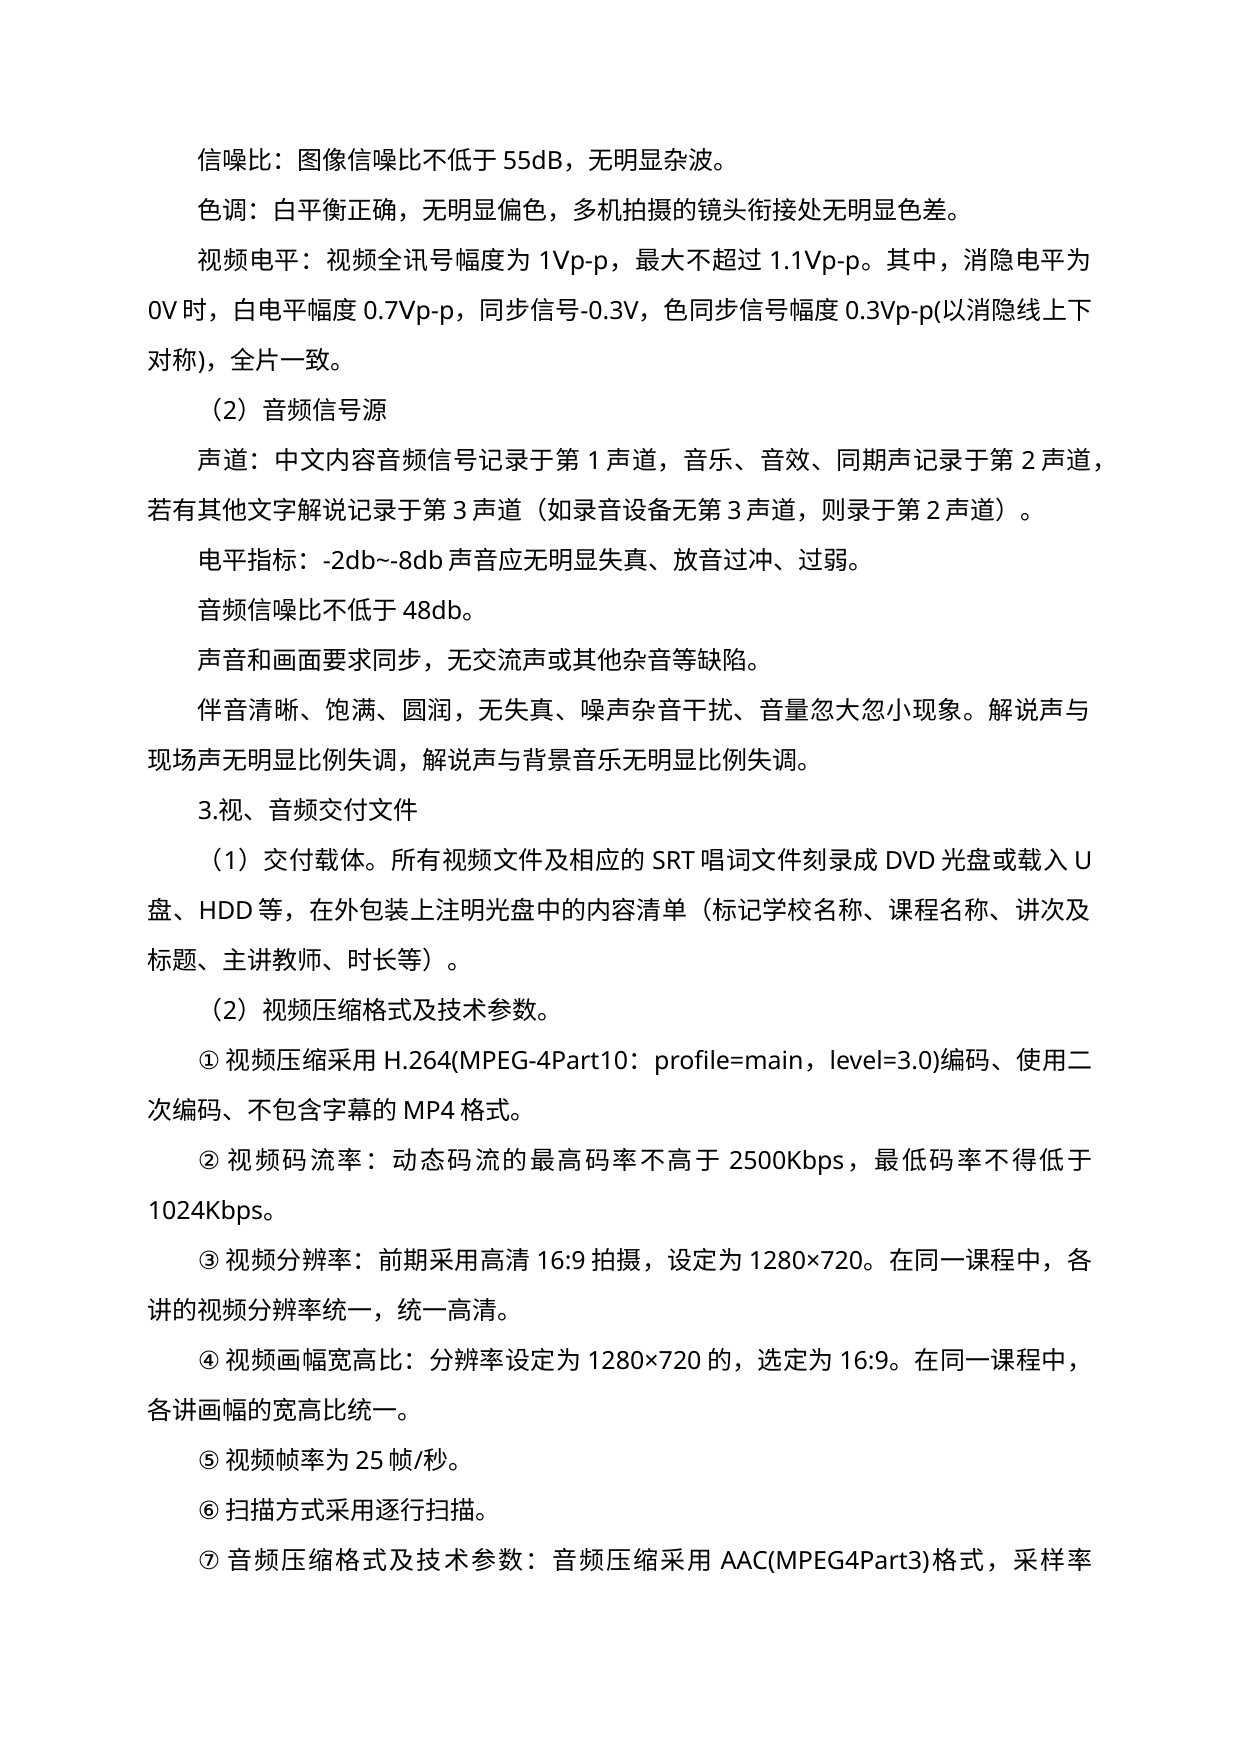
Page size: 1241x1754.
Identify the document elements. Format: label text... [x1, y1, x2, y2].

text （2）音频信号源 [148, 379, 1092, 429]
text 3.视、音频交付文件 [148, 779, 1092, 829]
text 视频电平：视频全讯号幅度为1Ⅴp-p，最大不超过1.1Ⅴp-p。其中，消隐电平为0V时，白电平幅度0.7Ⅴp-p，同步信号-0.3V，色同步信号幅度0.3Vp-p(以消隐线上下对称)，全片一致。 [148, 229, 1092, 379]
text （1）交付载体。所有视频文件及相应的SRT唱词文件刻录成DVD光盘或载入U盘、HDD等，在外包装上注明光盘中的内容清单（标记学校名称、课程名称、讲次及标题、主讲教师、时长等）。 [148, 829, 1092, 979]
text 声道：中文内容音频信号记录于第1声道，音乐、音效、同期声记录于第2声道，若有其他文字解说记录于第3声道（如录音设备无第3声道，则录于第2声道）。 [148, 429, 1092, 529]
text 信噪比：图像信噪比不低于55dB，无明显杂波。 [148, 129, 1092, 179]
text ③视频分辨率：前期采用高清16:9拍摄，设定为1280×720。在同一课程中，各讲的视频分辨率统一，统一高清。 [148, 1229, 1092, 1329]
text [148, 1529, 1092, 1579]
text ④视频画幅宽高比：分辨率设定为1280×720的，选定为16:9。在同一课程中，各讲画幅的宽高比统一。 [148, 1329, 1092, 1429]
text 音频信噪比不低于48db。 [148, 579, 1092, 629]
text ⑥扫描方式采用逐行扫描。 [148, 1479, 1092, 1529]
text ②视频码流率：动态码流的最高码率不高于2500Kbps，最低码率不得低于1024Kbps。 [148, 1129, 1092, 1229]
text 色调：白平衡正确，无明显偏色，多机拍摄的镜头衔接处无明显色差。 [148, 179, 1092, 229]
text ①视频压缩采用H.264(MPEG-4Part10：profile=main，level=3.0)编码、使用二次编码、不包含字幕的MP4格式。 [148, 1029, 1092, 1129]
text 电平指标：-2db~-8db声音应无明显失真、放音过冲、过弱。 [148, 529, 1092, 579]
text ⑤视频帧率为25帧/秒。 [148, 1429, 1092, 1479]
text 伴音清晰、饱满、圆润，无失真、噪声杂音干扰、音量忽大忽小现象。解说声与现场声无明显比例失调，解说声与背景音乐无明显比例失调。 [148, 679, 1092, 779]
text 声音和画面要求同步，无交流声或其他杂音等缺陷。 [148, 629, 1092, 679]
text （2）视频压缩格式及技术参数。 [148, 979, 1092, 1029]
